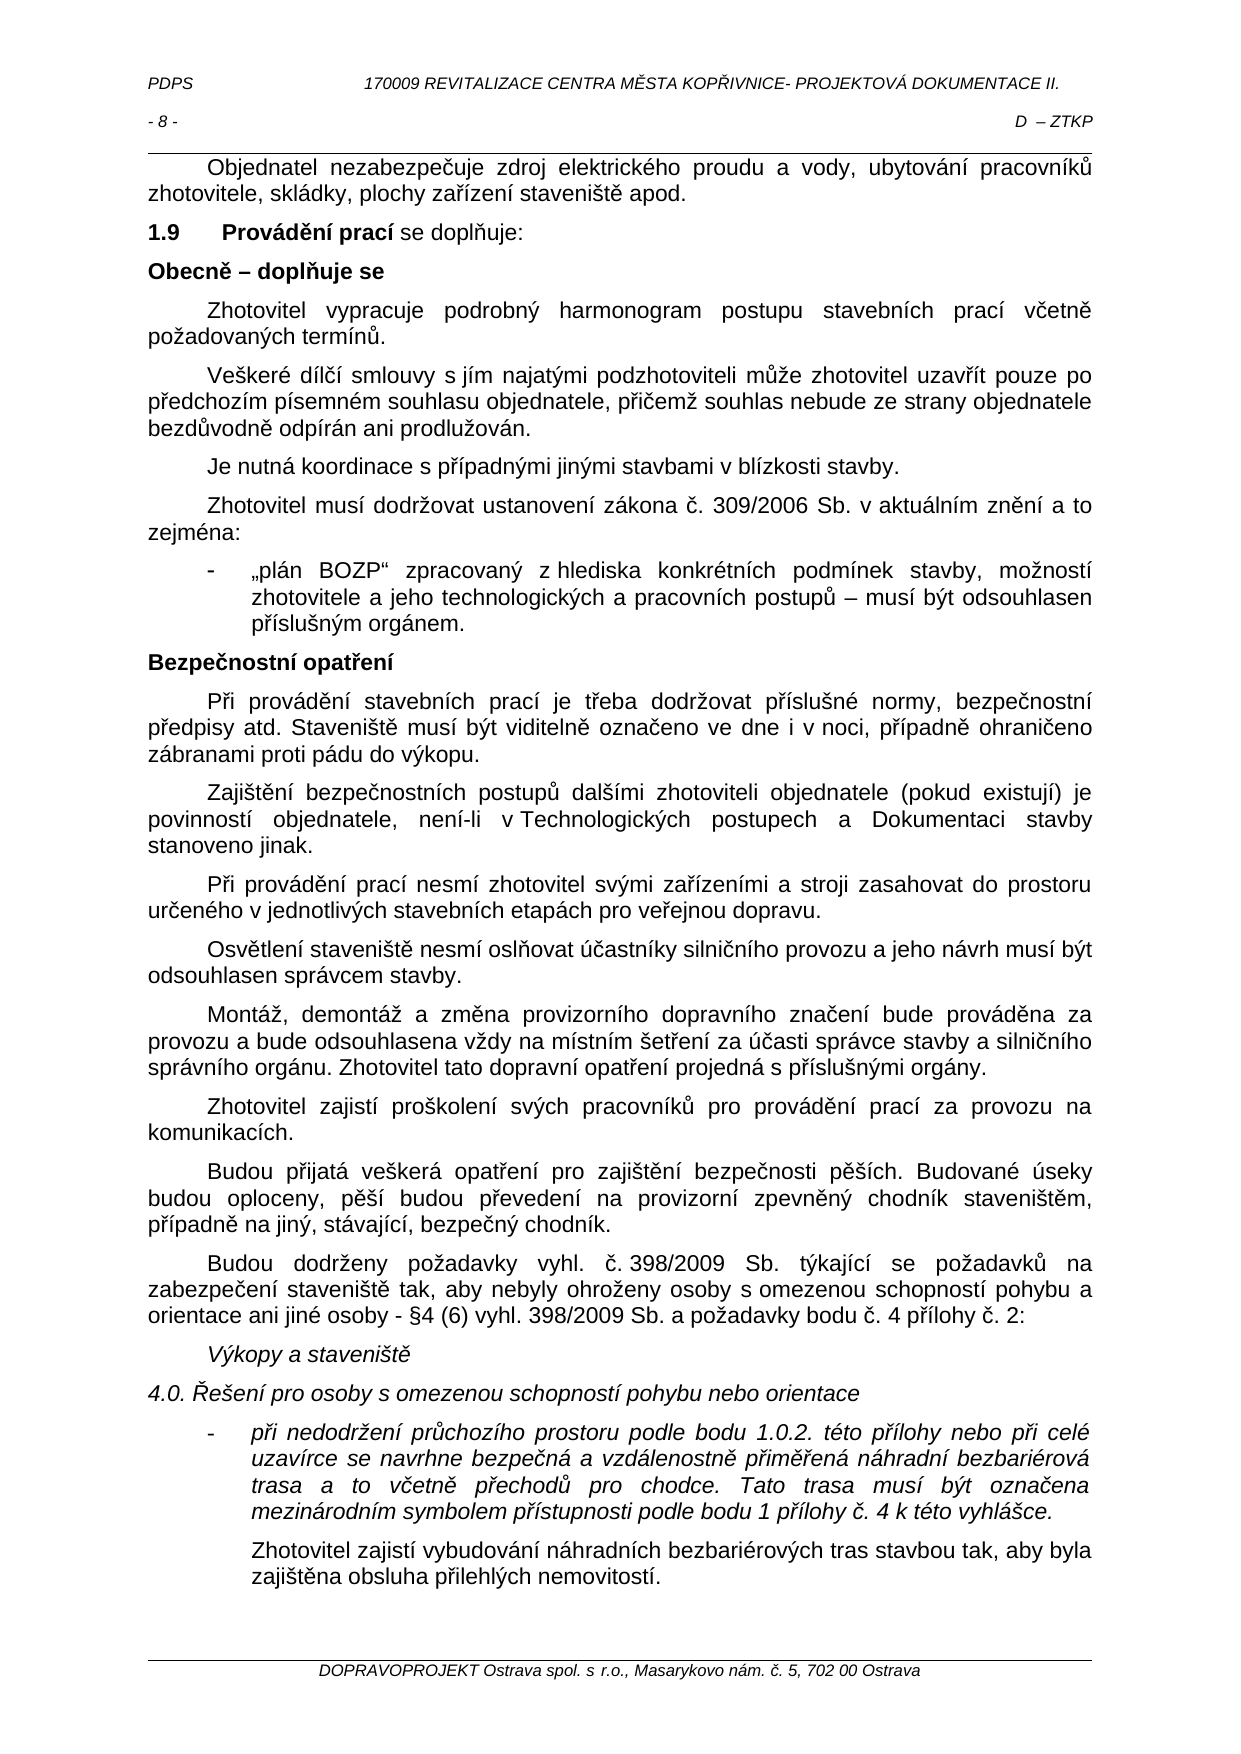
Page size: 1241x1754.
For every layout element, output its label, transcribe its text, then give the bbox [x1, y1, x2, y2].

text Objednatel nezabezpečuje zdroj elektrického proudu a vody, ubytování pracovníků zhotovitele, skládky, plochy zařízení staveniště apod. [148, 154, 1092, 206]
text Zhotovitel zajistí vybudování náhradních bezbariérových tras stavbou tak, aby byla zajištěna obsluha přilehlých nemovitostí. [251, 1537, 1092, 1590]
text Zhotovitel vypracuje podrobný harmonogram postupu stavebních prací včetně požadovaných termínů. [148, 297, 1092, 349]
text Obecně – doplňuje se [148, 258, 1092, 284]
text 1.9 Provádění prací se doplňuje: [148, 219, 1092, 245]
text 4.0. Řešení pro osoby s omezenou schopností pohybu nebo orientace [148, 1380, 1092, 1406]
text Při provádění prací nesmí zhotovitel svými zařízeními a stroji zasahovat do prostoru určeného v jednotlivých stavebních etapách pro veřejnou dopravu. [148, 871, 1092, 924]
text Je nutná koordinace s případnými jinými stavbami v blízkosti stavby. [148, 453, 1092, 480]
list „plán BOZP“ zpracovaný z hlediska konkrétních podmínek stavby, možností zhotovitele a jeho technologických a pracovních postupů – musí být odsouhlasen příslušným orgánem. [207, 557, 1092, 636]
text Zajištění bezpečnostních postupů dalšími zhotoviteli objednatele (pokud existují) je povinností objednatele, není-li v Technologických postupech a Dokumentaci stavby stanoveno jinak. [148, 779, 1092, 858]
text Veškeré dílčí smlouvy s jím najatými podzhotoviteli může zhotovitel uzavřít pouze po předchozím písemném souhlasu objednatele, přičemž souhlas nebude ze strany objednatele bezdůvodně odpírán ani prodlužován. [148, 362, 1092, 441]
text Při provádění stavebních prací je třeba dodržovat příslušné normy, bezpečnostní předpisy atd. Staveniště musí být viditelně označeno ve dne i v noci, případně ohraničeno zábranami proti pádu do výkopu. [148, 688, 1092, 767]
text Montáž, demontáž a změna provizorního dopravního značení bude prováděna za provozu a bude odsouhlasena vždy na místním šetření za účasti správce stavby a silničního správního orgánu. Zhotovitel tato dopravní opatření projedná s příslušnými orgány. [148, 1001, 1092, 1080]
text Osvětlení staveniště nesmí oslňovat účastníky silničního provozu a jeho návrh musí být odsouhlasen správcem stavby. [148, 936, 1092, 989]
list při nedodržení průchozího prostoru podle bodu 1.0.2. této přílohy nebo při celé uzavírce se navrhne bezpečná a vzdálenostně přiměřená náhradní bezbariérová trasa a to včetně přechodů pro chodce. Tato trasa musí být označena mezinárodním symbolem přístupnosti podle bodu 1 přílohy č. 4 k této vyhlášce. [207, 1419, 1092, 1524]
subtitle Bezpečnostní opatření [148, 649, 1092, 675]
text Budou dodrženy požadavky vyhl. č. 398/2009 Sb. týkající se požadavků na zabezpečení staveniště tak, aby nebyly ohroženy osoby s omezenou schopností pohybu a orientace ani jiné osoby - §4 (6) vyhl. 398/2009 Sb. a požadavky bodu č. 4 přílohy č. 2: [148, 1250, 1092, 1329]
text Zhotovitel musí dodržovat ustanovení zákona č. 309/2006 Sb. v aktuálním znění a to zejména: [148, 492, 1092, 545]
text Zhotovitel zajistí proškolení svých pracovníků pro provádění prací za provozu na komunikacích. [148, 1093, 1092, 1146]
text Výkopy a staveniště [148, 1341, 1092, 1368]
text Budou přijatá veškerá opatření pro zajištění bezpečnosti pěších. Budované úseky budou oploceny, pěší budou převedení na provizorní zpevněný chodník staveništěm, případně na jiný, stávající, bezpečný chodník. [148, 1158, 1092, 1237]
